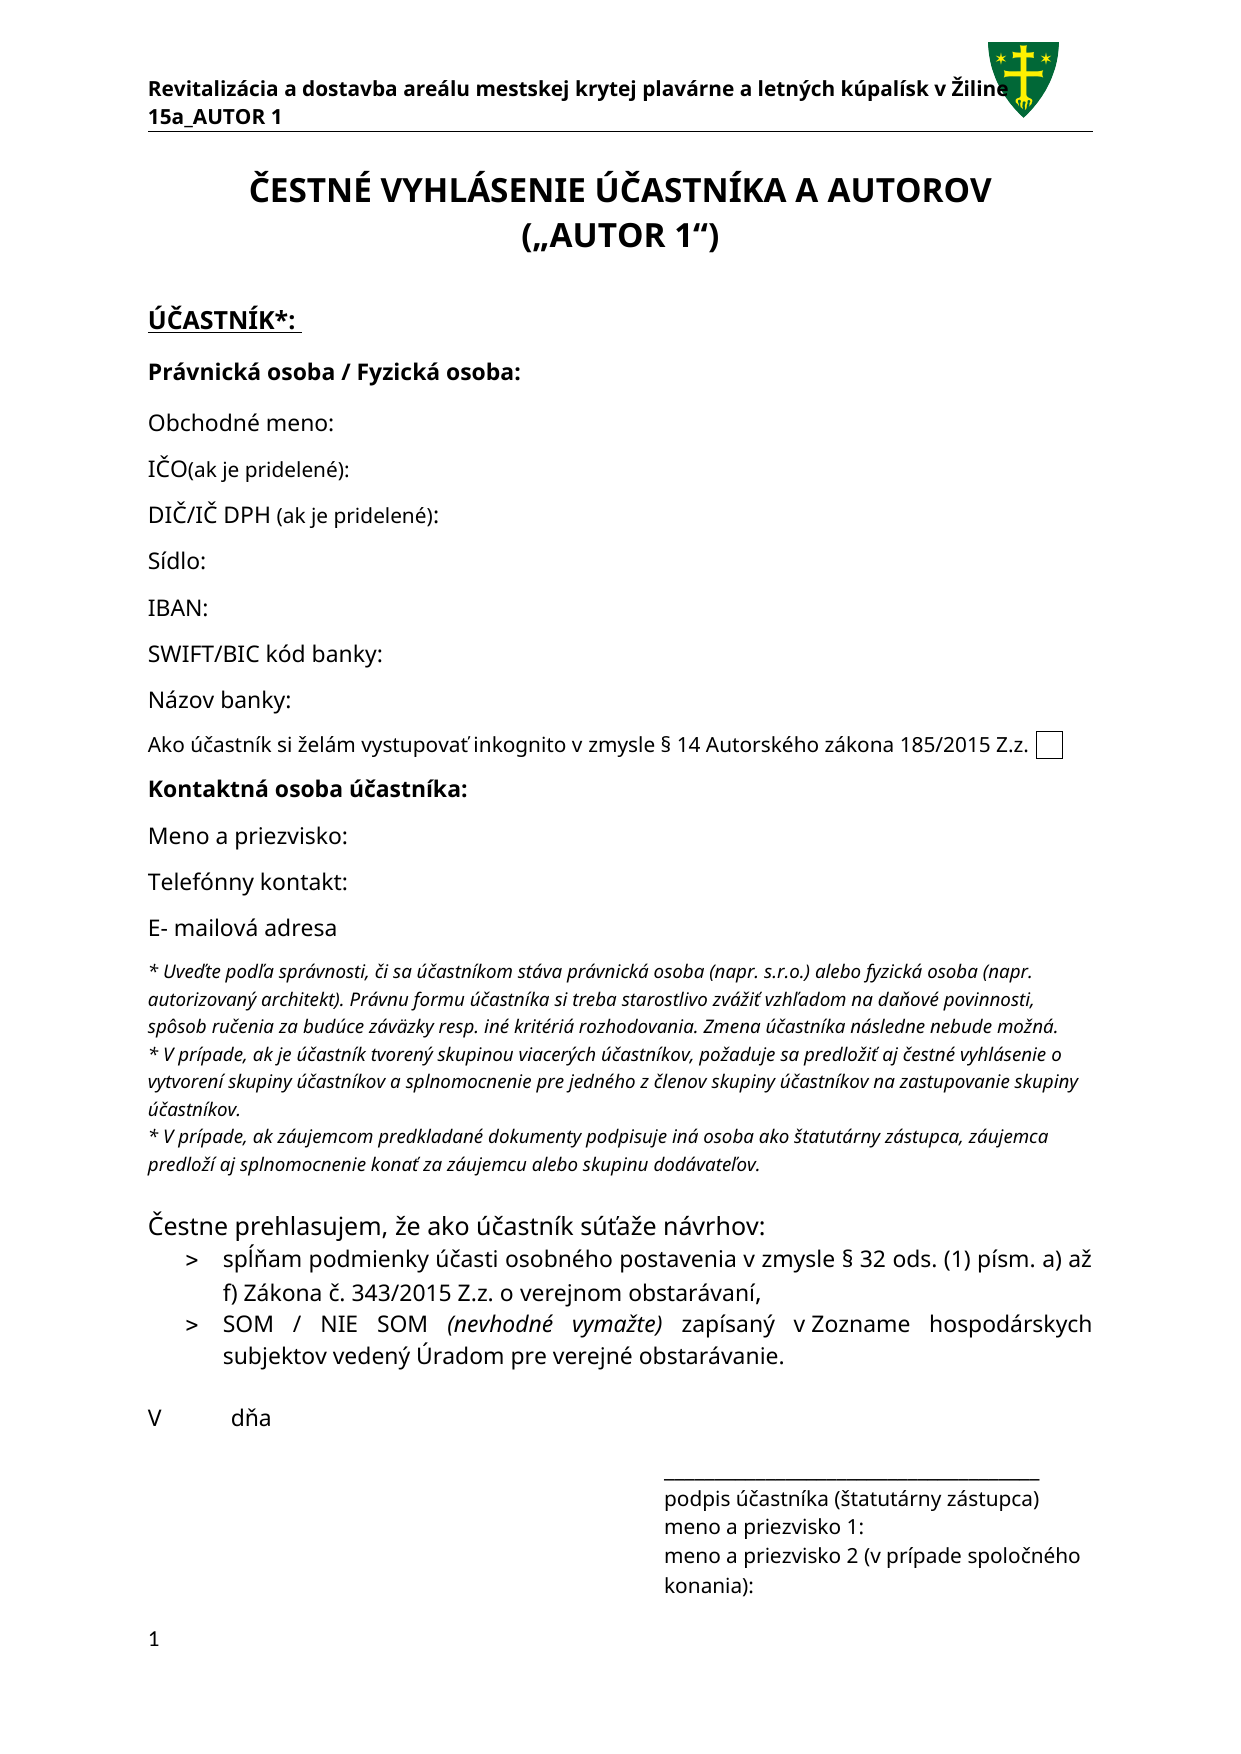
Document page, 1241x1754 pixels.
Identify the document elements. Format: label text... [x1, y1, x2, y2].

text * V prípade, ak záujemcom predkladané dokumenty podpisuje iná osoba ako štatutárny zástupca, záujemca predloží aj splnomocnenie konať za záujemcu alebo skupinu dodávateľov. [148, 1123, 1093, 1176]
text podpis účastníka (štatutárny zástupca) [590, 1484, 1093, 1512]
text * Uveďte podľa správnosti, či sa účastníkom stáva právnická osoba (napr. s.r.o.) alebo fyzická osoba (napr. autorizovaný architekt). Právnu formu účastníka si treba starostlivo zvážiť vzhľadom na daňové povinnosti, spôsob ručenia za budúce záväzky resp. iné kritériá rozhodovania. Zmena účastníka následne nebude možná. [148, 958, 1093, 1039]
text Meno a priezvisko: [148, 820, 1093, 851]
picture [988, 42, 1059, 118]
text SWIFT/BIC kód banky: [148, 638, 1093, 669]
text Kontaktná osoba účastníka: [148, 773, 1093, 805]
text _____________________________________ [590, 1453, 1093, 1484]
text IBAN: [148, 592, 1093, 623]
text Názov banky: [148, 684, 1093, 715]
text ÚČASTNÍK*: [148, 303, 1093, 337]
list spĺňam podmienky účasti osobného postavenia v zmysle § 32 ods. (1) písm. a) až f) Zákona č. 343/2015 Z.z. o verejnom obstarávaní, [185, 1243, 1093, 1308]
text Právnická osoba / Fyzická osoba: [148, 356, 1093, 387]
text IČO(ak je pridelené): [148, 453, 1093, 484]
text Obchodné meno: [148, 407, 1093, 438]
list SOM / NIE SOM (nevhodné vymažte) zapísaný v Zozname hospodárskych subjektov vedený Úradom pre verejné obstarávanie. [185, 1308, 1093, 1371]
text * V prípade, ak je účastník tvorený skupinou viacerých účastníkov, požaduje sa predložiť aj čestné vyhlásenie o vytvorení skupiny účastníkov a splnomocnenie pre jedného z členov skupiny účastníkov na zastupovanie skupiny účastníkov. [148, 1041, 1093, 1121]
text Čestne prehlasujem, že ako účastník súťaže návrhov: [148, 1209, 1093, 1243]
text ČESTNÉ VYHLÁSENIE ÚČASTNÍKA A AUTOROV [148, 166, 1093, 212]
text E- mailová adresa [148, 912, 1093, 943]
text V dňa [148, 1402, 1093, 1433]
text Telefónny kontakt: [148, 866, 1093, 897]
text DIČ/IČ DPH (ak je pridelené): [148, 499, 1093, 530]
text meno a priezvisko 2 (v prípade spoločného konania): [664, 1541, 1093, 1600]
text meno a priezvisko 1: [590, 1512, 1093, 1541]
text („AUTOR 1“) [148, 212, 1093, 257]
text Ako účastník si želám vystupovať inkognito v zmysle § 14 Autorského zákona 185/2015 Z.z. [148, 730, 1093, 759]
text Sídlo: [148, 545, 1093, 577]
